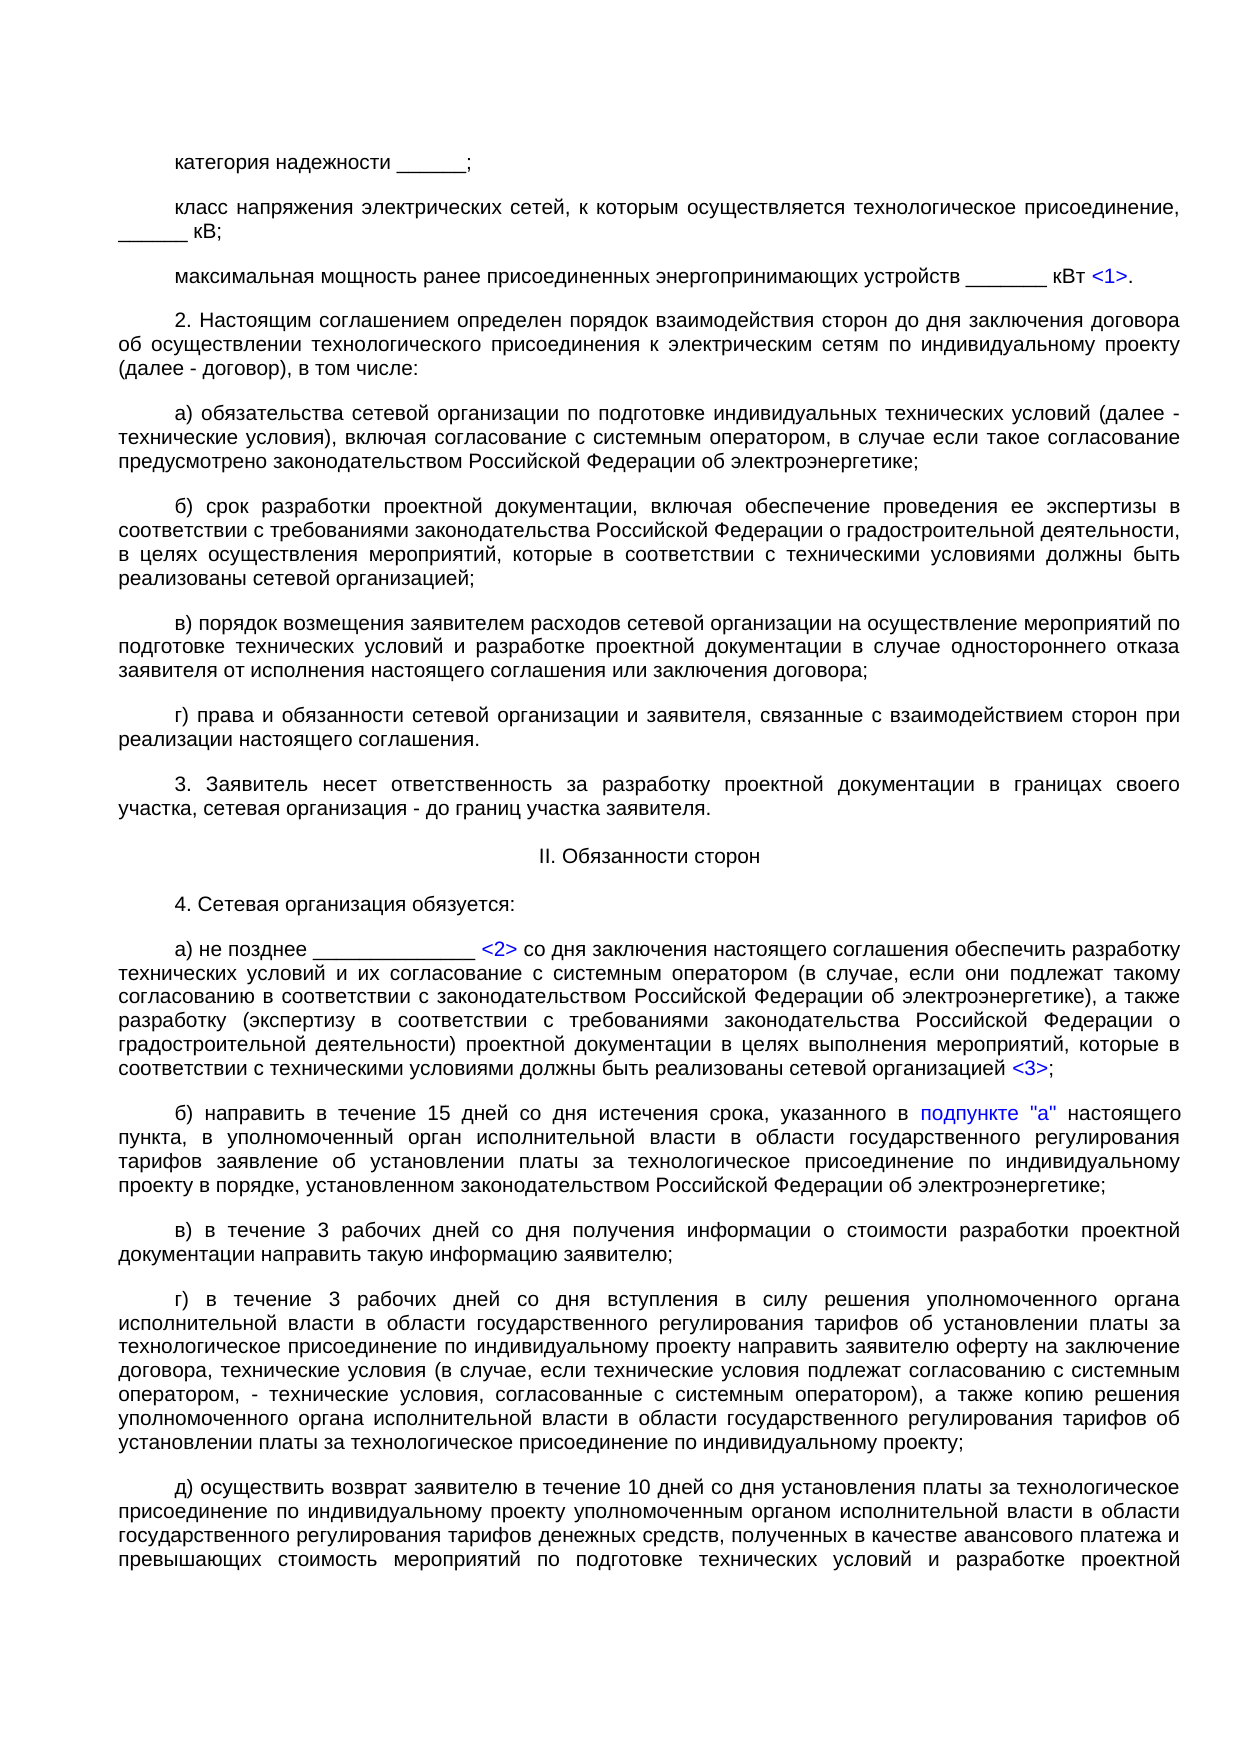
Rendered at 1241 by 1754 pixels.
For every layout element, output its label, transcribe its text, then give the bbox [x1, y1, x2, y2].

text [118, 1475, 1181, 1571]
text б) срок разработки проектной документации, включая обеспечение проведения ее экспертизы в соответствии с требованиями законодательства Российской Федерации о градостроительной деятельности, в целях осуществления мероприятий, которые в соответствии с техническими условиями должны быть реализованы сетевой организацией; [118, 494, 1181, 589]
text б) направить в течение 15 дней со дня истечения срока, указанного в подпункте "а" настоящего пункта, в уполномоченный орган исполнительной власти в области государственного регулирования тарифов заявление об установлении платы за технологическое присоединение по индивидуальному проекту в порядке, установленном законодательством Российской Федерации об электроэнергетике; [118, 1101, 1181, 1197]
text 3. Заявитель несет ответственность за разработку проектной документации в границах своего участка, сетевая организация - до границ участка заявителя. [118, 772, 1181, 820]
text 4. Сетевая организация обязуется: [118, 892, 1181, 916]
text в) порядок возмещения заявителем расходов сетевой организации на осуществление мероприятий по подготовке технических условий и разработке проектной документации в случае одностороннего отказа заявителя от исполнения настоящего соглашения или заключения договора; [118, 610, 1181, 682]
text категория надежности ______; [118, 150, 1181, 174]
text класс напряжения электрических сетей, к которым осуществляется технологическое присоединение, ______ кВ; [118, 195, 1181, 243]
text а) не позднее ______________ <2> со дня заключения настоящего соглашения обеспечить разработку технических условий и их согласование с системным оператором (в случае, если они подлежат такому согласованию в соответствии с законодательством Российской Федерации об электроэнергетике), а также разработку (экспертизу в соответствии с требованиями законодательства Российской Федерации о градостроительной деятельности) проектной документации в целях выполнения мероприятий, которые в соответствии с техническими условиями должны быть реализованы сетевой организацией <3>; [118, 936, 1181, 1080]
text а) обязательства сетевой организации по подготовке индивидуальных технических условий (далее - технические условия), включая согласование с системным оператором, в случае если такое согласование предусмотрено законодательством Российской Федерации об электроэнергетике; [118, 401, 1181, 473]
text 2. Настоящим соглашением определен порядок взаимодействия сторон до дня заключения договора об осуществлении технологического присоединения к электрическим сетям по индивидуальному проекту (далее - договор), в том числе: [118, 308, 1181, 380]
text в) в течение 3 рабочих дней со дня получения информации о стоимости разработки проектной документации направить такую информацию заявителю; [118, 1218, 1181, 1266]
text II. Обязанности сторон [118, 844, 1181, 868]
text г) в течение 3 рабочих дней со дня вступления в силу решения уполномоченного органа исполнительной власти в области государственного регулирования тарифов об установлении платы за технологическое присоединение по индивидуальному проекту направить заявителю оферту на заключение договора, технические условия (в случае, если технические условия подлежат согласованию с системным оператором, - технические условия, согласованные с системным оператором), а также копию решения уполномоченного органа исполнительной власти в области государственного регулирования тарифов об установлении платы за технологическое присоединение по индивидуальному проекту; [118, 1286, 1181, 1454]
text максимальная мощность ранее присоединенных энергопринимающих устройств _______ кВт <1>. [118, 263, 1181, 287]
text г) права и обязанности сетевой организации и заявителя, связанные с взаимодействием сторон при реализации настоящего соглашения. [118, 703, 1181, 751]
